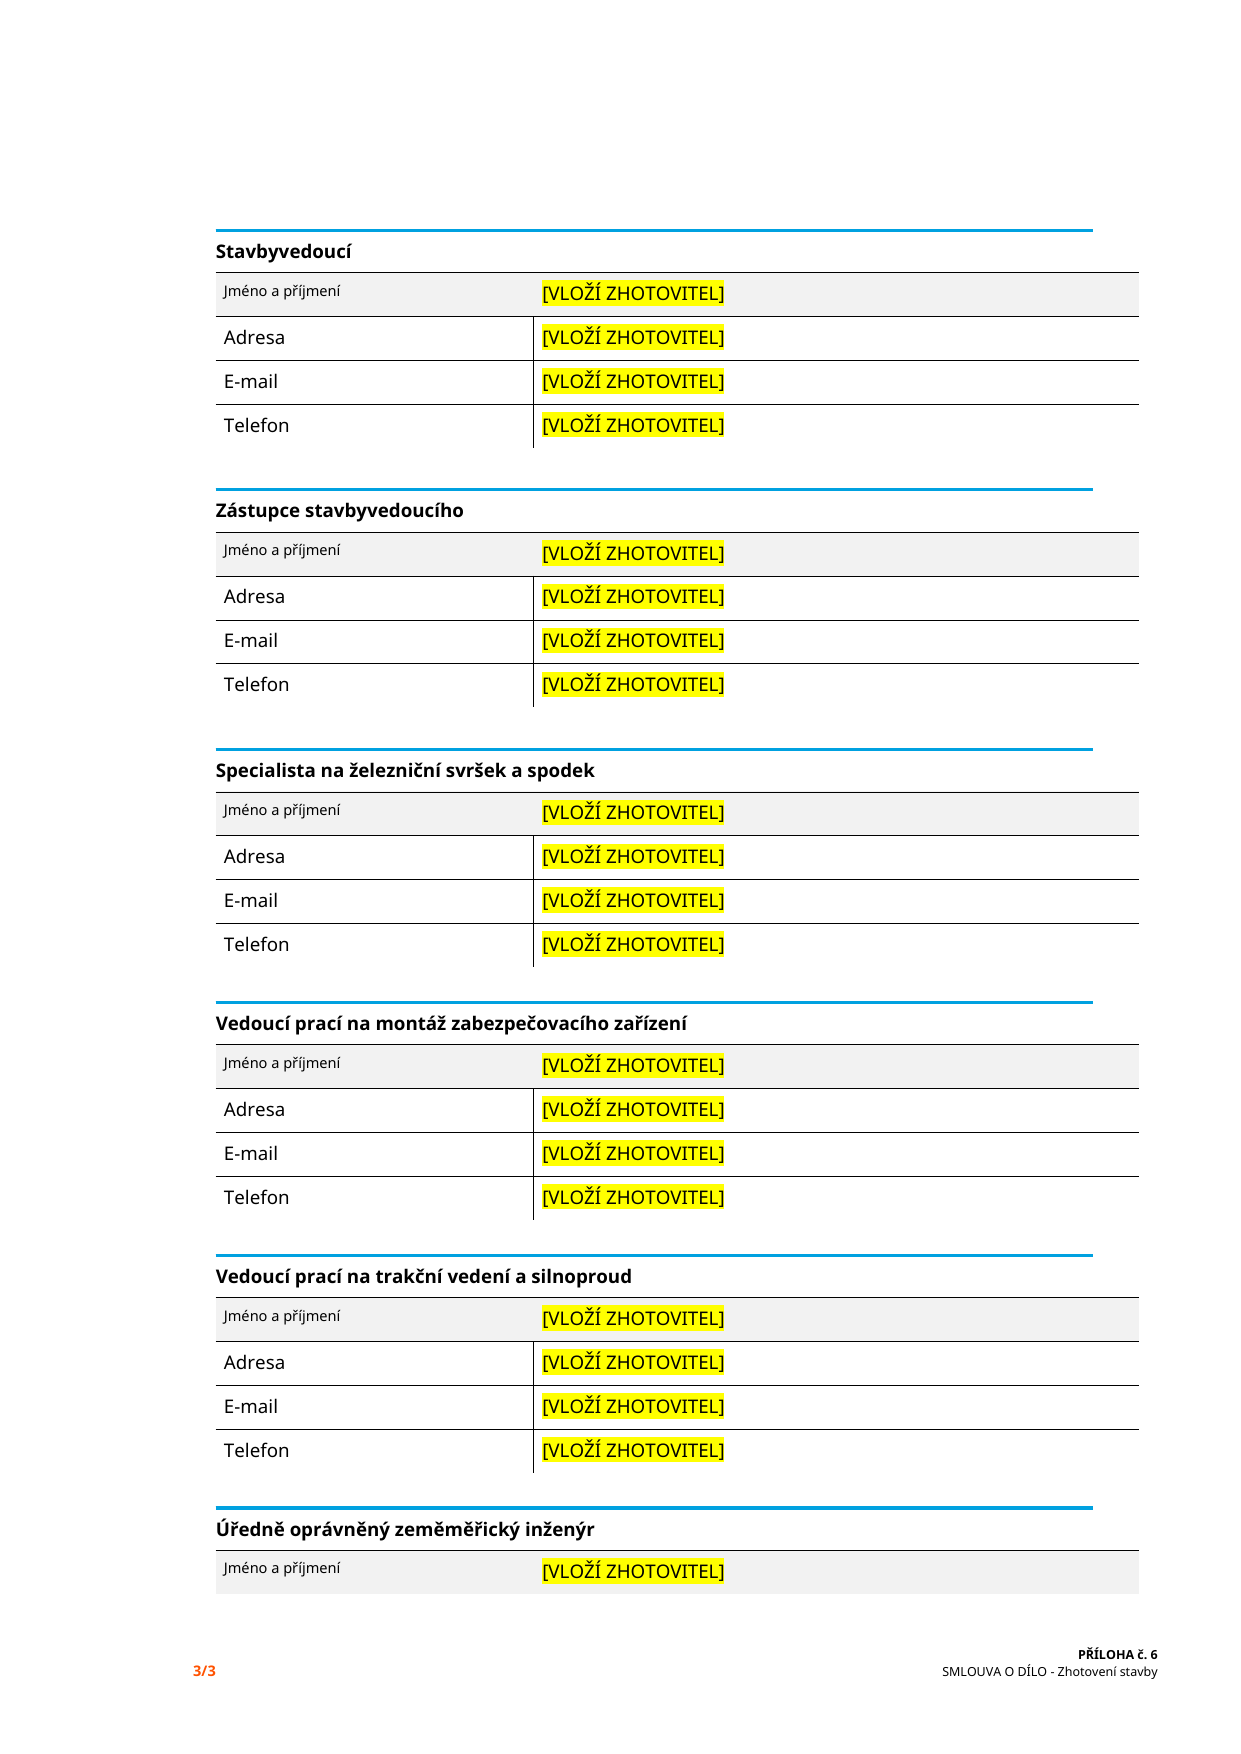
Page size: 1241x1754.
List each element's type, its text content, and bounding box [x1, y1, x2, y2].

table_cell Telefon [216, 1430, 533, 1473]
table_cell [VLOŽÍ ZHOTOVITEL] [534, 1430, 1139, 1473]
table_cell E-mail [216, 1386, 533, 1429]
table_header [VLOŽÍ ZHOTOVITEL] [534, 793, 1139, 835]
text Vedoucí prací na montáž zabezpečovacího zařízení [216, 1004, 1093, 1036]
table_cell E-mail [216, 361, 533, 404]
table_header [VLOŽÍ ZHOTOVITEL] [534, 533, 1139, 576]
table_cell E-mail [216, 880, 533, 923]
table_cell [VLOŽÍ ZHOTOVITEL] [534, 664, 1139, 707]
table_header Jméno a příjmení [216, 1551, 534, 1594]
table_header [VLOŽÍ ZHOTOVITEL] [534, 1551, 1139, 1594]
table_cell Telefon [216, 924, 533, 967]
table_cell [VLOŽÍ ZHOTOVITEL] [534, 1133, 1139, 1176]
table_cell Adresa [216, 577, 533, 619]
text Zástupce stavbyvedoucího [216, 491, 1093, 523]
table_cell [VLOŽÍ ZHOTOVITEL] [534, 1089, 1139, 1132]
table_cell [VLOŽÍ ZHOTOVITEL] [534, 1342, 1139, 1385]
table_cell [VLOŽÍ ZHOTOVITEL] [534, 880, 1139, 923]
table_cell E-mail [216, 1133, 533, 1176]
table_cell [VLOŽÍ ZHOTOVITEL] [534, 621, 1139, 663]
table_cell Adresa [216, 317, 533, 360]
table_header Jméno a příjmení [216, 1045, 534, 1088]
table_cell Adresa [216, 836, 533, 879]
table_header [VLOŽÍ ZHOTOVITEL] [534, 273, 1139, 316]
table_cell Telefon [216, 664, 533, 707]
table_cell Telefon [216, 1177, 533, 1220]
table_cell [VLOŽÍ ZHOTOVITEL] [534, 577, 1139, 619]
table_cell [VLOŽÍ ZHOTOVITEL] [534, 1386, 1139, 1429]
table_header Jméno a příjmení [216, 793, 534, 835]
table_header [VLOŽÍ ZHOTOVITEL] [534, 1298, 1139, 1341]
table_cell Adresa [216, 1089, 533, 1132]
table_cell [VLOŽÍ ZHOTOVITEL] [534, 405, 1139, 448]
table_cell E-mail [216, 621, 533, 663]
table_cell Telefon [216, 405, 533, 448]
text Úředně oprávněný zeměměřický inženýr [216, 1510, 1093, 1541]
table_header Jméno a příjmení [216, 1298, 534, 1341]
table_cell [VLOŽÍ ZHOTOVITEL] [534, 924, 1139, 967]
table_cell Adresa [216, 1342, 533, 1385]
table_cell [VLOŽÍ ZHOTOVITEL] [534, 317, 1139, 360]
text Vedoucí prací na trakční vedení a silnoproud [216, 1257, 1093, 1288]
text Stavbyvedoucí [216, 232, 1093, 263]
table_header [VLOŽÍ ZHOTOVITEL] [534, 1045, 1139, 1088]
table_header Jméno a příjmení [216, 273, 534, 316]
table_cell [VLOŽÍ ZHOTOVITEL] [534, 836, 1139, 879]
text Specialista na železniční svršek a spodek [216, 751, 1093, 783]
table_header Jméno a příjmení [216, 533, 534, 576]
table_cell [VLOŽÍ ZHOTOVITEL] [534, 1177, 1139, 1220]
table_cell [VLOŽÍ ZHOTOVITEL] [534, 361, 1139, 404]
